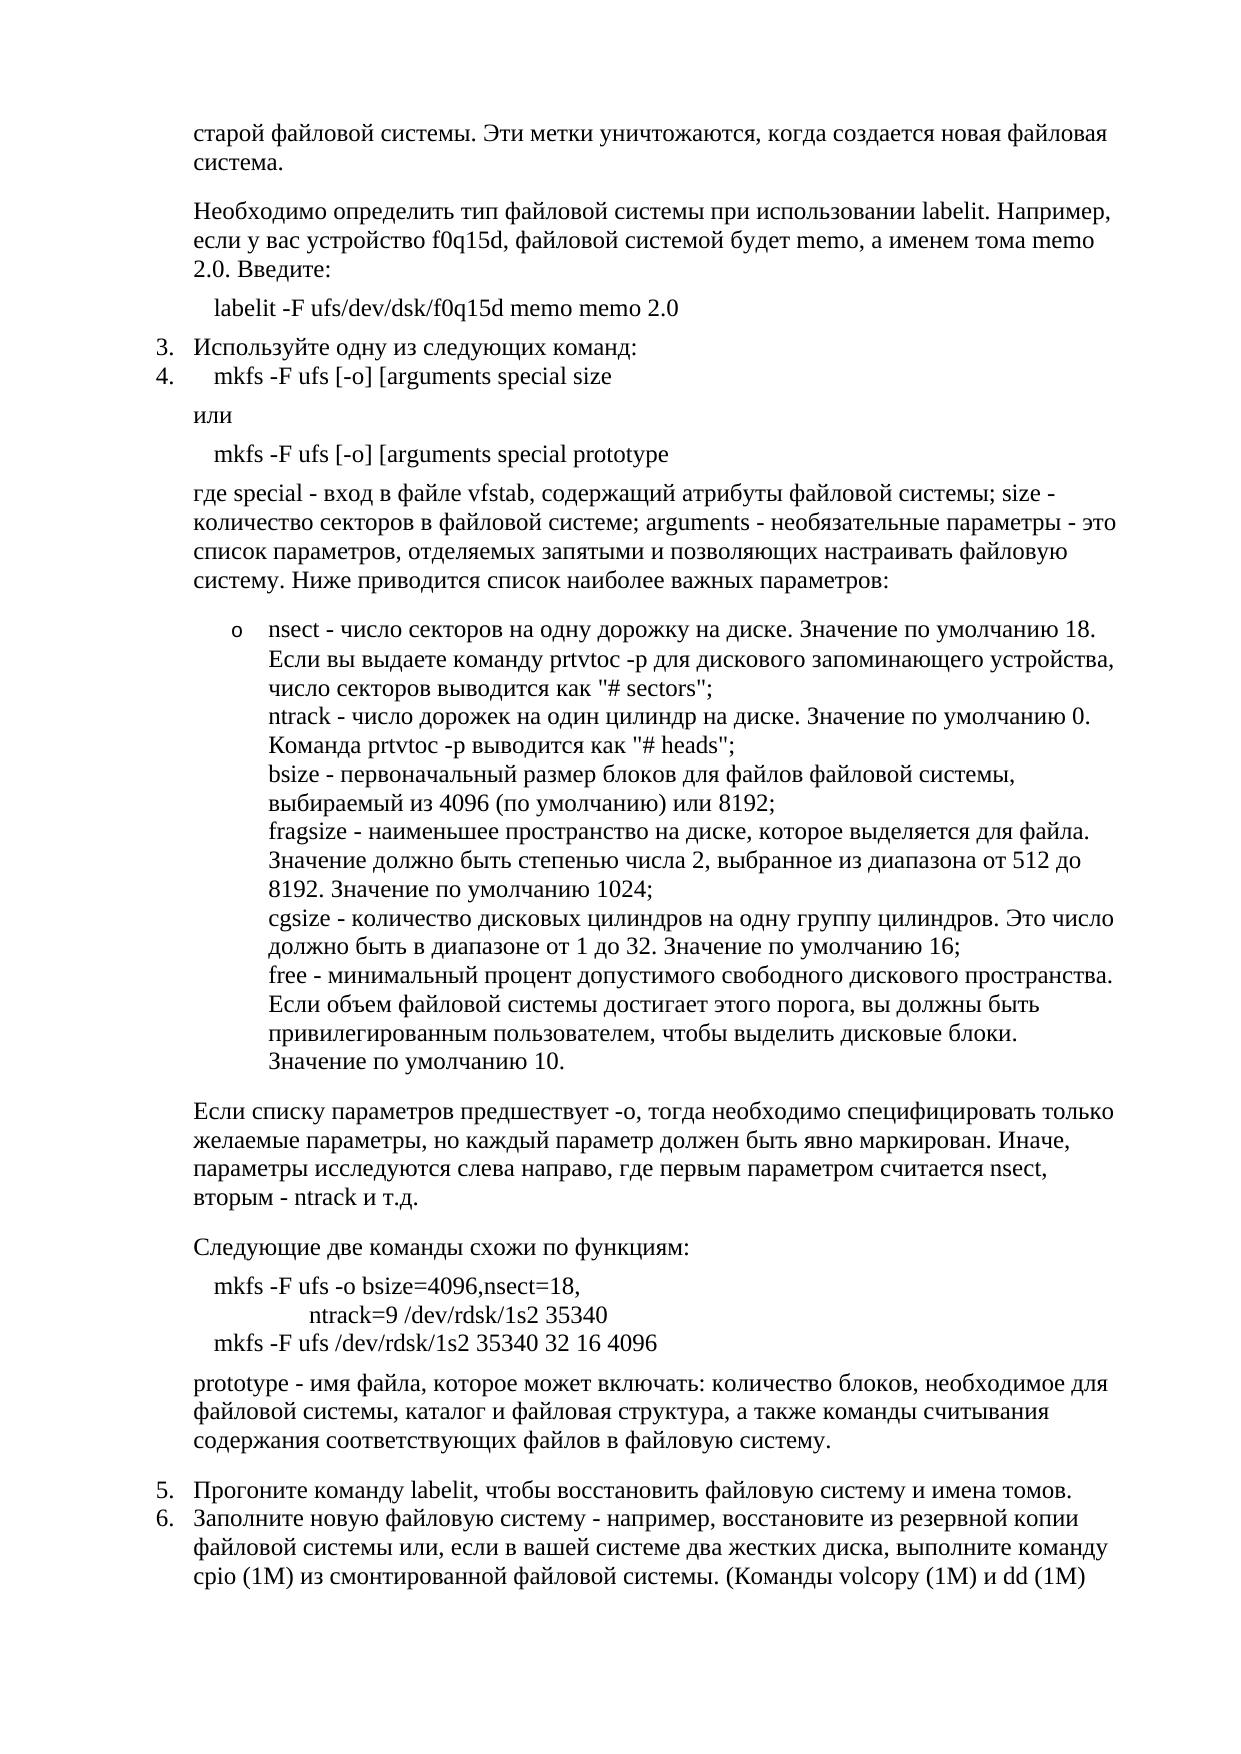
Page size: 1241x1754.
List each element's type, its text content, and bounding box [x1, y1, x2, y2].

text prototype - имя файла, которое может включать: количество блоков, необходимое для файловой системы, каталог и файловая структура, а также команды считывания содержания соответствующих файлов в файловую систему. [193, 1368, 1122, 1454]
list Используйте одну из следующих команд: [156, 332, 1122, 361]
text ntrack=9 /dev/rdsk/1s2 35340 [193, 1300, 1122, 1328]
text Если списку параметров предшествует -o, тогда необходимо специфицировать только желаемые параметры, но каждый параметр должен быть явно маркирован. Иначе, параметры исследуются слева направо, где первым параметром считается nsect, вторым - ntrack и т.д. [193, 1096, 1122, 1211]
text mkfs -F ufs /dev/rdsk/1s2 35340 32 16 4096 [193, 1328, 1122, 1357]
text Следующие две команды схожи по функциям: [193, 1232, 1122, 1261]
text где special - вход в файле vfstab, содержащий атрибуты файловой системы; size - количество секторов в файловой системе; arguments - необязательные параметры - это список параметров, отделяемых запятыми и позволяющих настраивать файловую систему. Ниже приводится список наиболее важных параметров: [193, 478, 1122, 593]
list Прогоните команду labelit, чтобы восстановить файловую систему и имена томов. [156, 1475, 1122, 1503]
text mkfs -F ufs [-o] [arguments special prototype [193, 439, 1122, 468]
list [156, 118, 1122, 176]
list nsect - число секторов на одну дорожку на диске. Значение по умолчанию 18. Если вы выдаете команду prtvtoc -p для дискового запоминающего устройства, число секторов выводится как "# sectors"; ntrack - число дорожек на один цилиндр на диске. Значение по умолчанию 0. Команда prtvtoc -p выводится как "# heads"; bsize - первоначальный размер блоков для файлов файловой системы, выбираемый из 4096 (по умолчанию) или 8192; fragsize - наименьшее пространство на диске, которое выделяется для файла. Значение должно быть степенью числа 2, выбранное из диапазона от 512 до 8192. Значение по умолчанию 1024; cgsize - количество дисковых цилиндров на одну группу цилиндров. Это число должно быть в диапазоне от 1 до 32. Значение по умолчанию 16; free - минимальный процент допустимого свободного дискового пространства. Если объем файловой системы достигает этого порога, вы должны быть привилегированным пользователем, чтобы выделить дисковые блоки. Значение по умолчанию 10. [231, 614, 1122, 1075]
text labelit -F ufs/dev/dsk/f0q15d memo memo 2.0 [193, 293, 1122, 322]
text Необходимо определить тип файловой системы при использовании labelit. Например, если у вас устройство f0q15d, файловой системой будет memo, а именем тома memo 2.0. Введите: [193, 196, 1122, 283]
text mkfs -F ufs -o bsize=4096,nsect=18, [193, 1271, 1122, 1300]
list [156, 1503, 1122, 1590]
text или [193, 400, 1122, 429]
list mkfs -F ufs [-o] [arguments special size [156, 361, 1122, 390]
